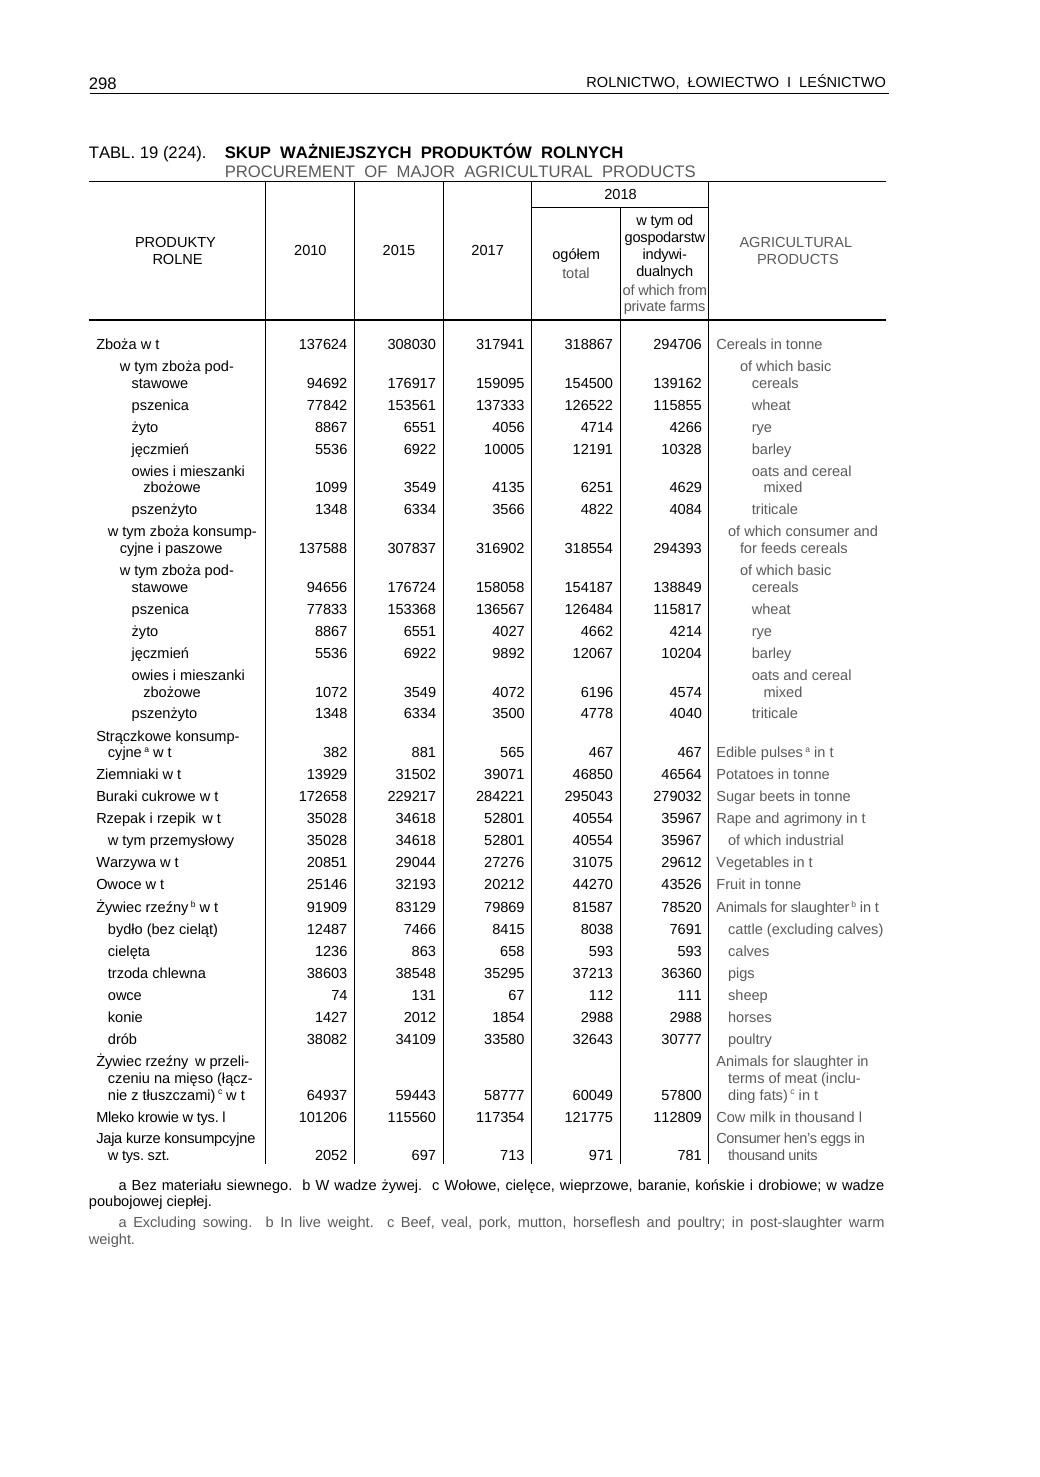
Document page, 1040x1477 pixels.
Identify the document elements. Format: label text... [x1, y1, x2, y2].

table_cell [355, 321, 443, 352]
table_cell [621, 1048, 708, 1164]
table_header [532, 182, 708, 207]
text tabl. 19 (224). skup ważniejszych produktów rolnych [89, 142, 886, 162]
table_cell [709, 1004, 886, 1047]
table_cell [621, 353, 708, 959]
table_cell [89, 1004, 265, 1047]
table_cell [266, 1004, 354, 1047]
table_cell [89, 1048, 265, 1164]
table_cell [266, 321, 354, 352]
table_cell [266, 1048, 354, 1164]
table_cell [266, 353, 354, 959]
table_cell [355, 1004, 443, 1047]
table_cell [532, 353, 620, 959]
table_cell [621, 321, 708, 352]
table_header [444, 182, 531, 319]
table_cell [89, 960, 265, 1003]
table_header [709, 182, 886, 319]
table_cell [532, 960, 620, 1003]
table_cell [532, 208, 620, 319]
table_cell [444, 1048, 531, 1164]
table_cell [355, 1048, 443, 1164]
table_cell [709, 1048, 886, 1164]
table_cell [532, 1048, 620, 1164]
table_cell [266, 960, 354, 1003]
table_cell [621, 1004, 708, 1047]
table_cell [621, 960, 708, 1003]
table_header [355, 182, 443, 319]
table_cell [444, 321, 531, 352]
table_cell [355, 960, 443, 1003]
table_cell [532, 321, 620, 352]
text procurement of major agricultural products [224, 162, 886, 181]
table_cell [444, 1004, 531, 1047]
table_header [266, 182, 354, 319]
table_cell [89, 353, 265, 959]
text a Bez materiału siewnego. b W wadze żywej. c Wołowe, cielęce, wieprzowe, baranie, końskie i drobiowe; w wadze poubojowej ciepłej. [89, 1176, 886, 1210]
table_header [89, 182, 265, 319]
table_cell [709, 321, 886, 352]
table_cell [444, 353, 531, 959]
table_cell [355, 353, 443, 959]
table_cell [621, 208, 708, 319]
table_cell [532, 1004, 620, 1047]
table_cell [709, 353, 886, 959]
text a Excluding sowing. b In live weight. c Beef, veal, pork, mutton, horseflesh and poultry; in post-slaughter warm weight. [89, 1214, 886, 1247]
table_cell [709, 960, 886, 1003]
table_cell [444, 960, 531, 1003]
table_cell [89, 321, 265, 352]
